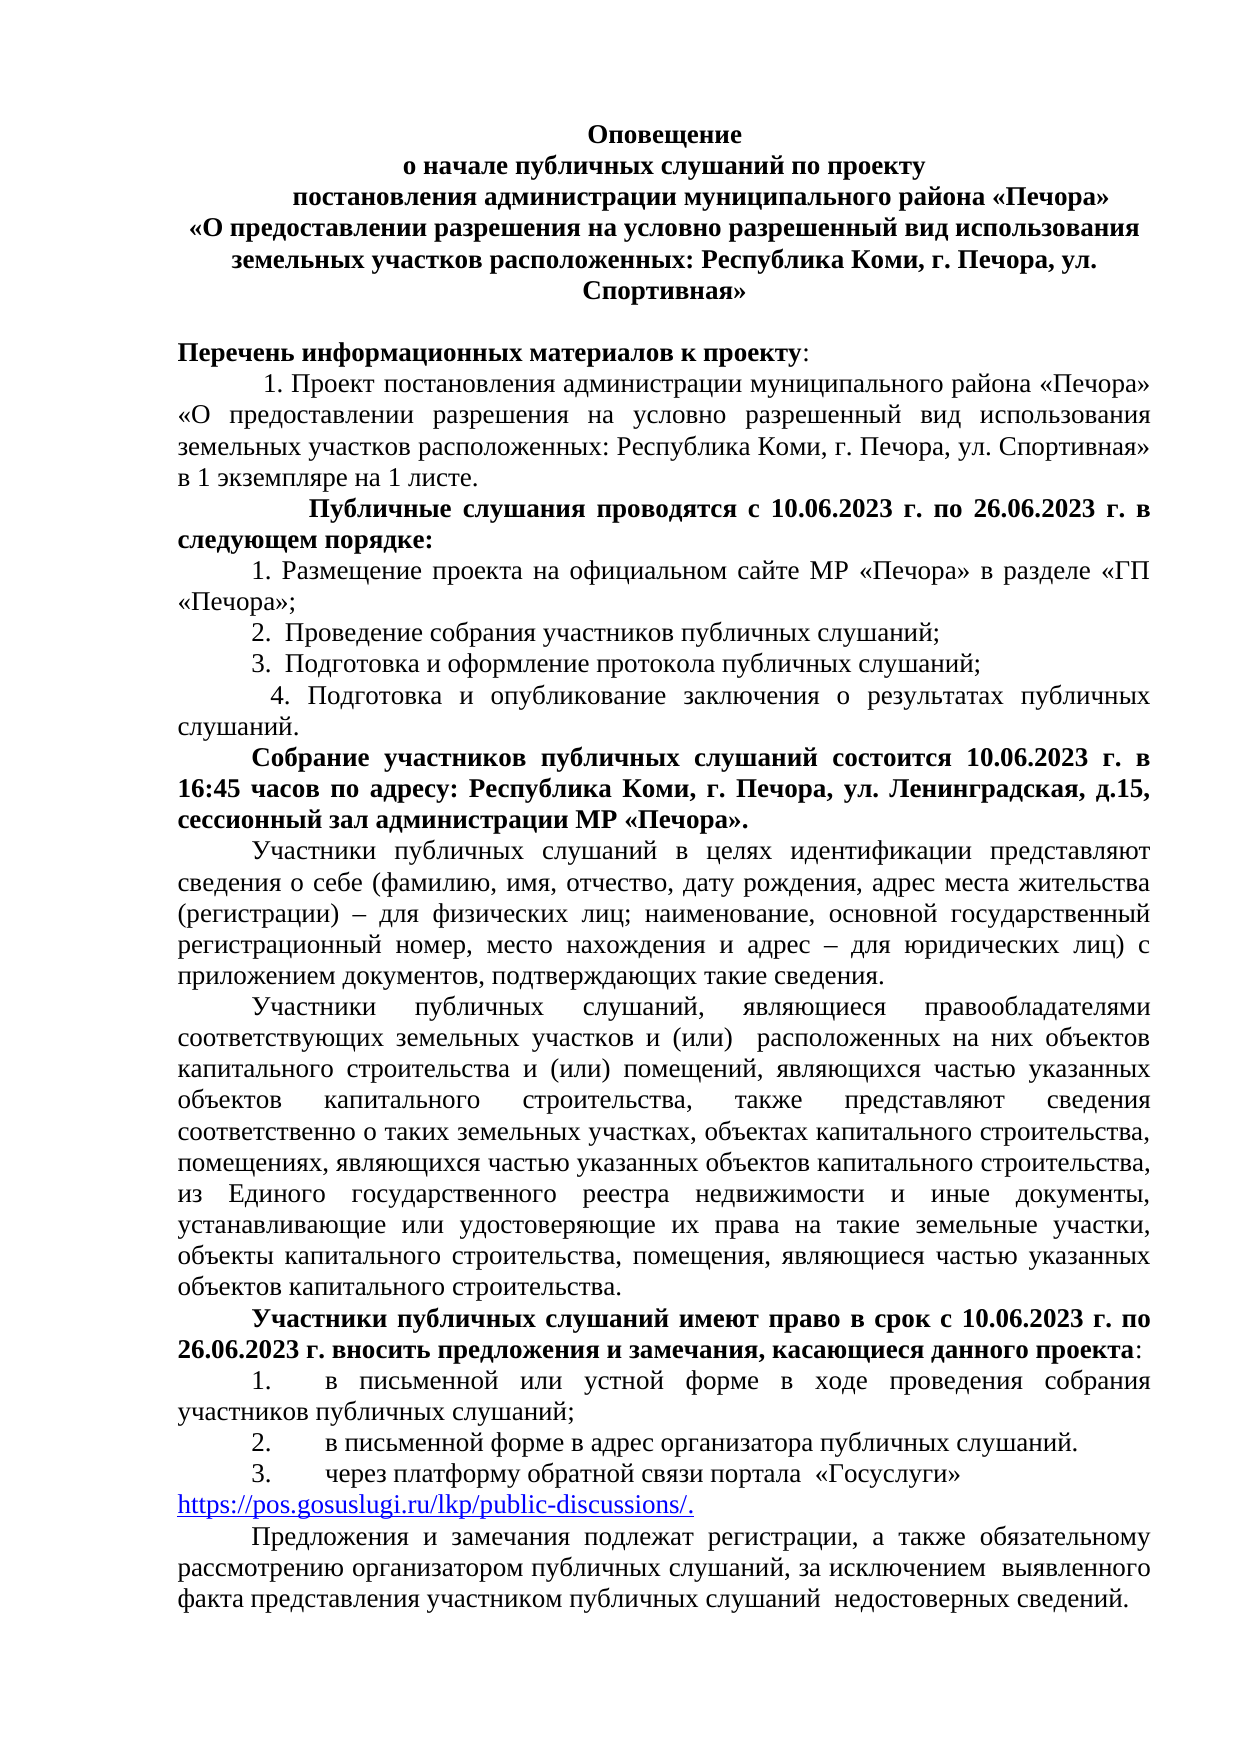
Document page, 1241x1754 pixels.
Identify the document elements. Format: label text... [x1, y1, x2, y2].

text Собрание участников публичных слушаний состоится 10.06.2023 г. в 16:45 часов по адресу: Республика Коми, г. Печора, ул. Ленинградская, д.15, сессионный зал администрации МР «Печора». [177, 741, 1152, 834]
text Перечень информационных материалов к проекту: [177, 336, 1152, 367]
list постановления администрации муниципального района «Печора» [177, 180, 1152, 212]
text Оповещение [177, 118, 1152, 149]
text 1. Проект постановления администрации муниципального района «Печора» «О предоставлении разрешения на условно разрешенный вид использования земельных участков расположенных: Республика Коми, г. Печора, ул. Спортивная» в 1 экземпляре на 1 листе. [177, 367, 1152, 492]
text Публичные слушания проводятся с 10.06.2023 г. по 26.06.2023 г. в следующем порядке: [177, 492, 1152, 554]
text 4. Подготовка и опубликование заключения о результатах публичных слушаний. [177, 679, 1152, 741]
list через платформу обратной связи портала «Госуслуги» https://pos.gosuslugi.ru/lkp/public-discussions/. [177, 1457, 1152, 1520]
list Предложения и замечания подлежат регистрации, а также обязательному рассмотрению организатором публичных слушаний, за исключением выявленного факта представления участником публичных слушаний недостоверных сведений. [177, 1520, 1152, 1613]
text 1. Размещение проекта на официальном сайте МР «Печора» в разделе «ГП «Печора»; [177, 554, 1152, 616]
text 2. Проведение собрания участников публичных слушаний; [177, 616, 1152, 648]
text о начале публичных слушаний по проекту [177, 149, 1152, 180]
list в письменной или устной форме в ходе проведения собрания участников публичных слушаний; [177, 1364, 1152, 1426]
text Участники публичных слушаний в целях идентификации представляют сведения о себе (фамилию, имя, отчество, дату рождения, адрес места жительства (регистрации) – для физических лиц; наименование, основной государственный регистрационный номер, место нахождения и адрес – для юридических лиц) с приложением документов, подтверждающих такие сведения. [177, 834, 1152, 990]
text «О предоставлении разрешения на условно разрешенный вид использования земельных участков расположенных: Республика Коми, г. Печора, ул. Спортивная» [177, 212, 1152, 305]
text Участники публичных слушаний, являющиеся правообладателями соответствующих земельных участков и (или) расположенных на них объектов капитального строительства и (или) помещений, являющихся частью указанных объектов капитального строительства, также представляют сведения соответственно о таких земельных участках, объектах капитального строительства, помещениях, являющихся частью указанных объектов капитального строительства, из Единого государственного реестра недвижимости и иные документы, устанавливающие или удостоверяющие их права на такие земельные участки, объекты капитального строительства, помещения, являющиеся частью указанных объектов капитального строительства. [177, 990, 1152, 1302]
list в письменной форме в адрес организатора публичных слушаний. [251, 1426, 1152, 1457]
text Участники публичных слушаний имеют право в срок с 10.06.2023 г. по 26.06.2023 г. вносить предложения и замечания, касающиеся данного проекта: [177, 1302, 1152, 1364]
text 3. Подготовка и оформление протокола публичных слушаний; [177, 648, 1152, 679]
